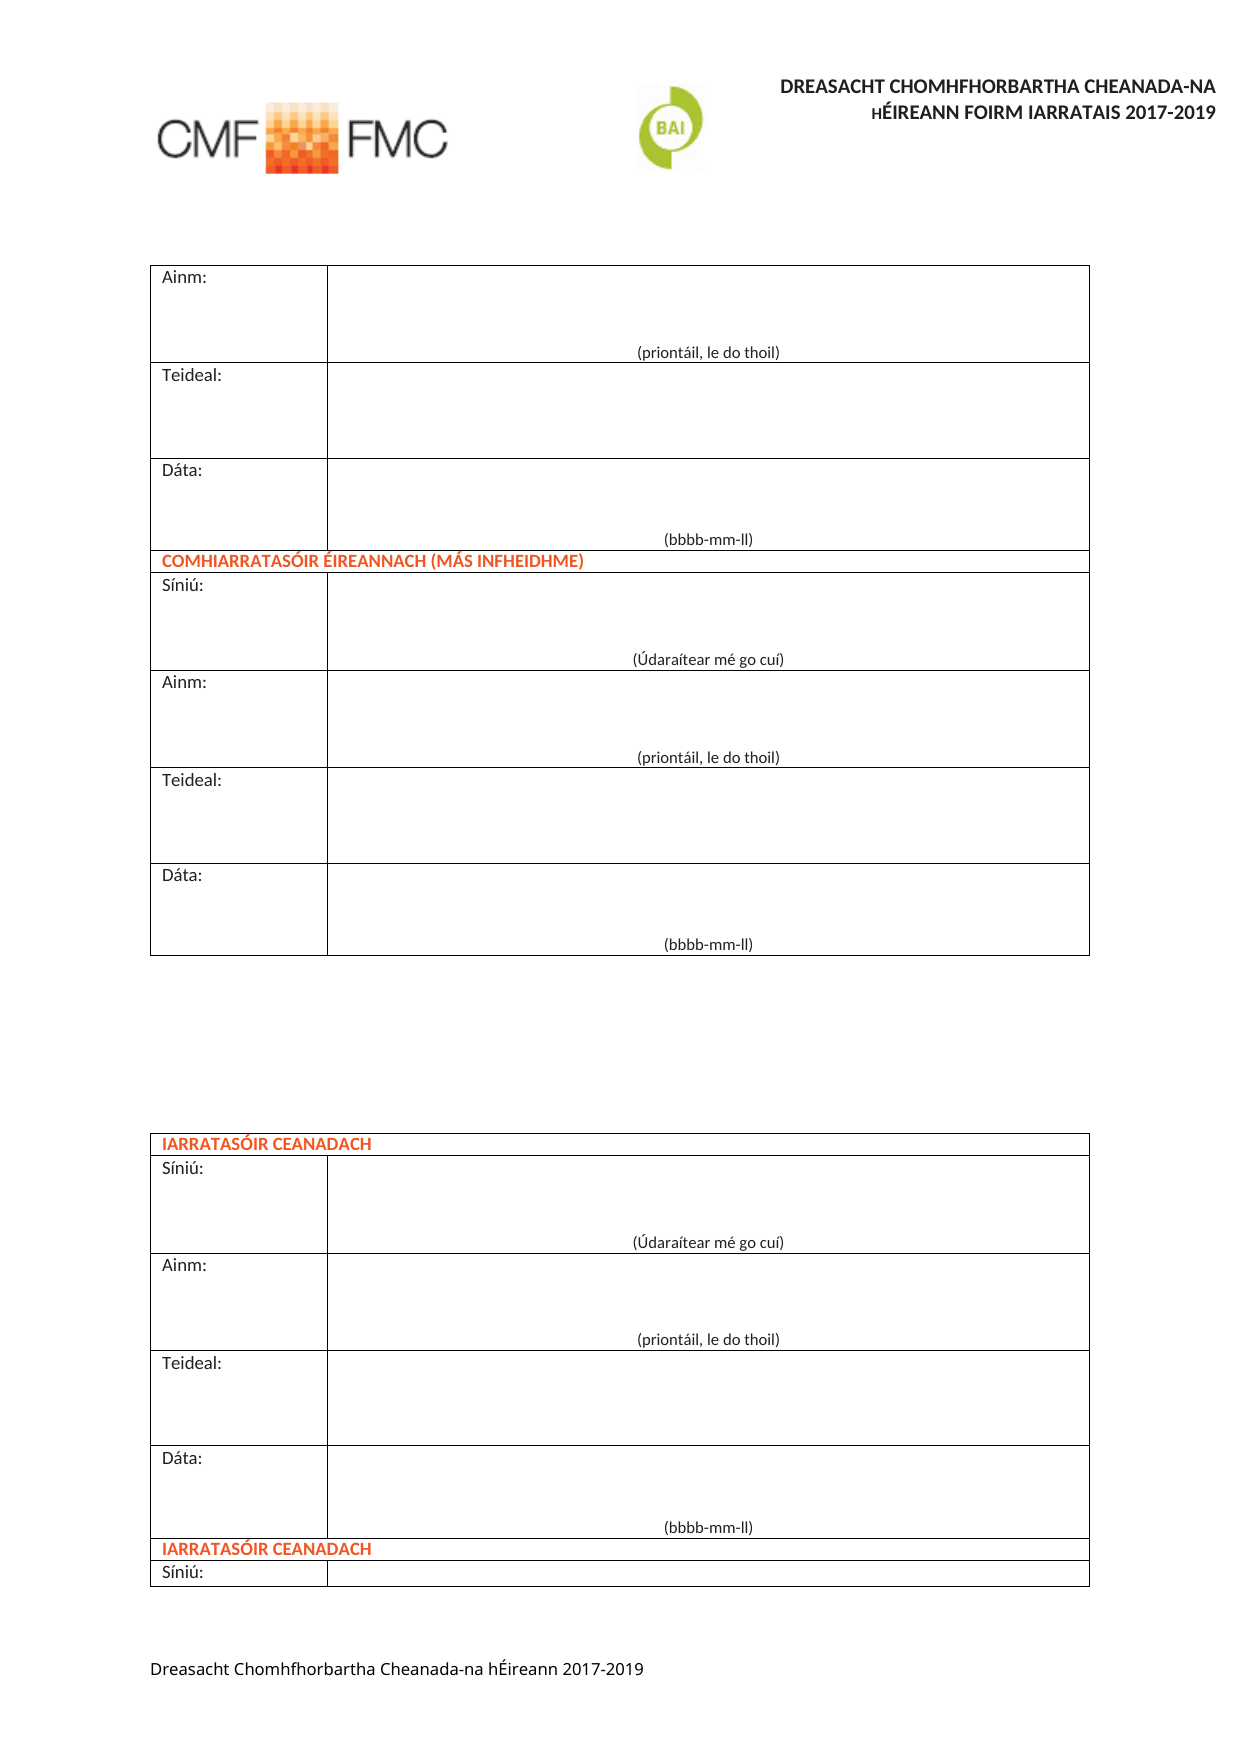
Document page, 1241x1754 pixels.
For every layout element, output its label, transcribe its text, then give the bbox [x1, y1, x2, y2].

table_cell Ainm: [151, 1254, 327, 1350]
table_header IARRATASÓIR CEANADACH [151, 1134, 1089, 1155]
table_cell [328, 768, 1089, 862]
table_cell Síniú: [151, 1561, 327, 1586]
table_cell Teideal: [151, 363, 327, 457]
table_cell [328, 1351, 1089, 1445]
table_cell Ainm: [151, 266, 327, 362]
table_cell Dáta: [151, 864, 327, 955]
table_cell (bbbb-mm-ll) [328, 864, 1089, 955]
table_cell [328, 363, 1089, 457]
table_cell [328, 1561, 1089, 1586]
table_cell Teideal: [151, 1351, 327, 1445]
table_cell (bbbb-mm-ll) [328, 1446, 1089, 1538]
table_cell Síniú: [151, 1156, 327, 1252]
table_cell (priontáil, le do thoil) [328, 1254, 1089, 1350]
table_cell (priontáil, le do thoil) [328, 266, 1089, 362]
table_cell IARRATASÓIR CEANADACH [151, 1539, 1089, 1560]
table_cell (Údaraítear mé go cuí) [328, 573, 1089, 669]
table_cell Síniú: [151, 573, 327, 669]
table_cell (priontáil, le do thoil) [328, 671, 1089, 767]
table_cell COMHIARRATASÓIR ÉIREANNACH (MÁS INFHEIDHME) [151, 551, 1089, 572]
table_cell (bbbb-mm-ll) [328, 459, 1089, 550]
table_cell Dáta: [151, 1446, 327, 1538]
table_cell Dáta: [151, 459, 327, 550]
table_cell (Údaraítear mé go cuí) [328, 1156, 1089, 1252]
table_cell Teideal: [151, 768, 327, 862]
table_cell Ainm: [151, 671, 327, 767]
